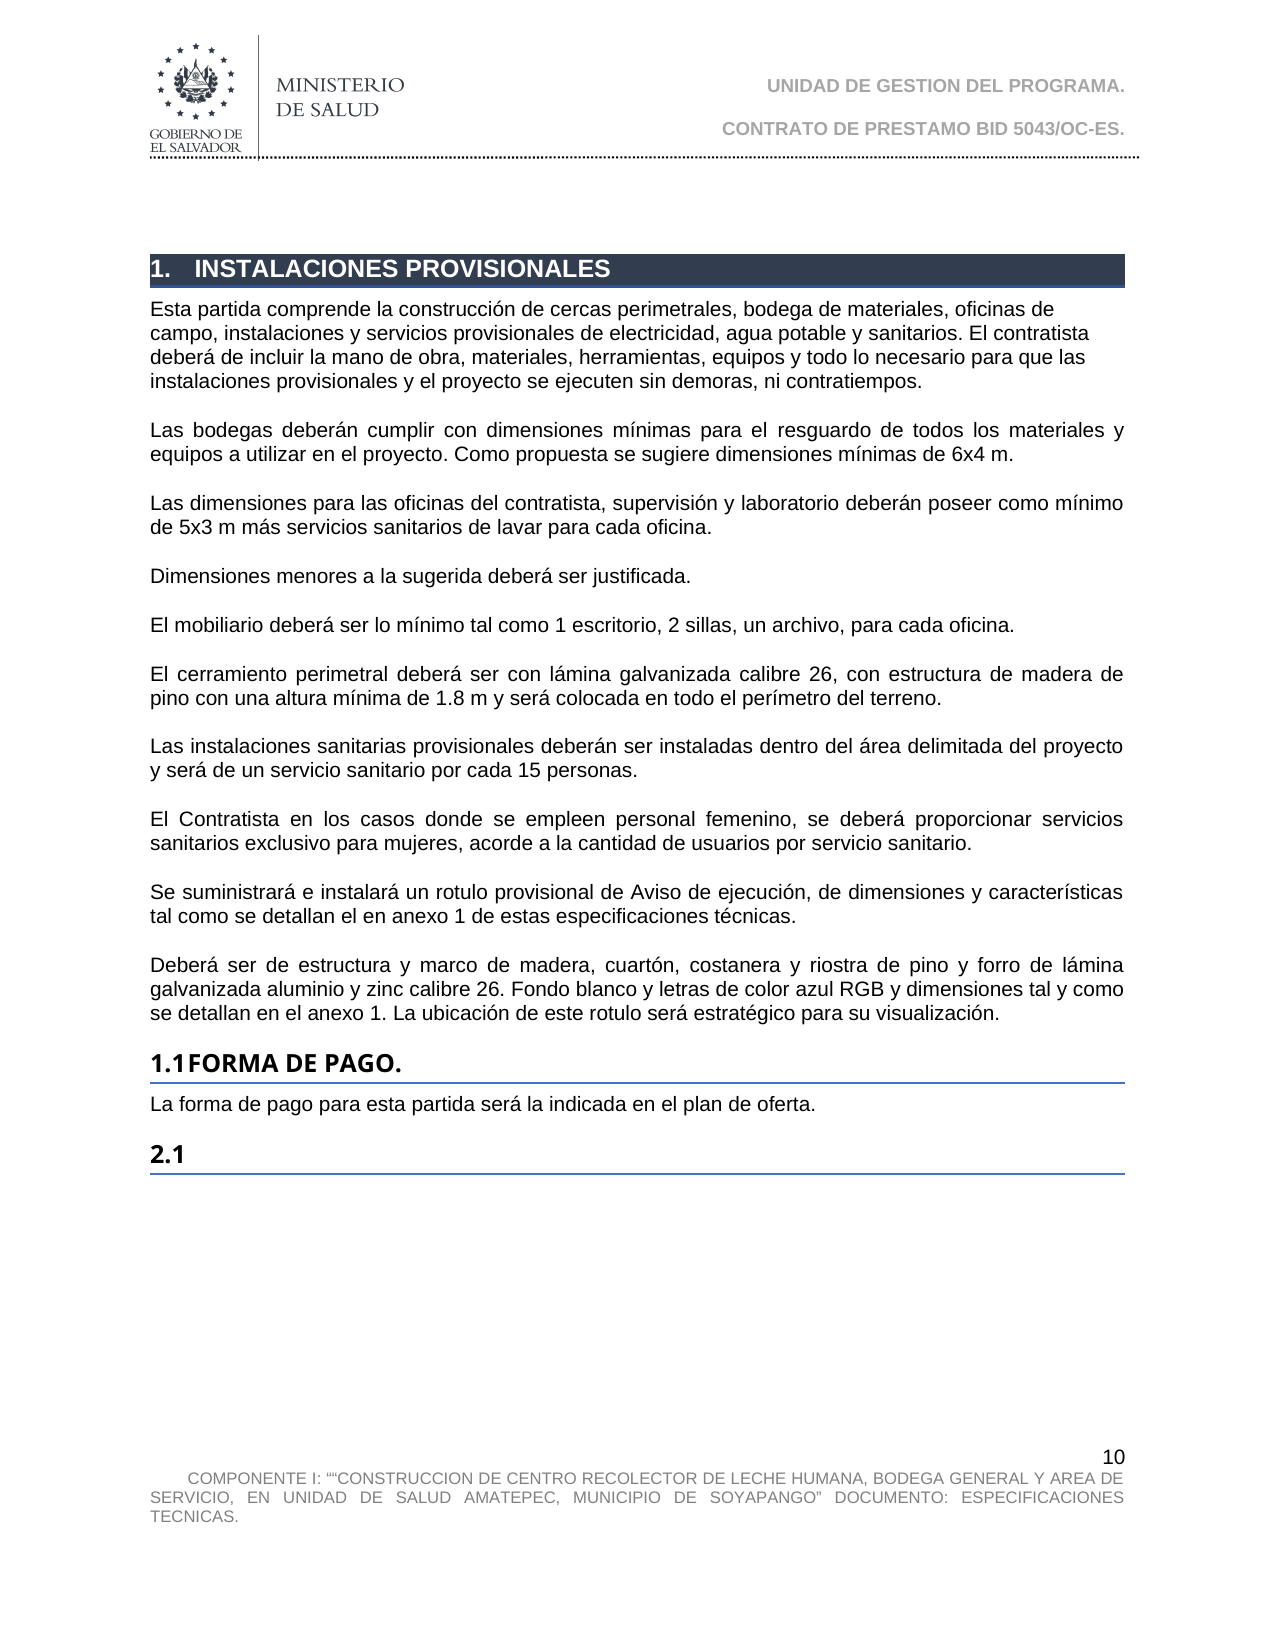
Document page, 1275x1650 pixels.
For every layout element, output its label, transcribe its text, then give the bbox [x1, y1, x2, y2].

text La forma de pago para esta partida será la indicada en el plan de oferta. [150, 1092, 1125, 1116]
text Las bodegas deberán cumplir con dimensiones mínimas para el resguardo de todos los materiales y equipos a utilizar en el proyecto. Como propuesta se sugiere dimensiones mínimas de 6x4 m. [150, 418, 1125, 466]
text El cerramiento perimetral deberá ser con lámina galvanizada calibre 26, con estructura de madera de pino con una altura mínima de 1.8 m y será colocada en todo el perímetro del terreno. [150, 661, 1125, 709]
text Las dimensiones para las oficinas del contratista, supervisión y laboratorio deberán poseer como mínimo de 5x3 m más servicios sanitarios de lavar para cada oficina. [150, 491, 1125, 538]
text Esta partida comprende la construcción de cercas perimetrales, bodega de materiales, oficinas de campo, instalaciones y servicios provisionales de electricidad, agua potable y sanitarios. El contratista deberá de incluir la mano de obra, materiales, herramientas, equipos y todo lo necesario para que las instalaciones provisionales y el proyecto se ejecuten sin demoras, ni contratiempos. [150, 297, 1125, 393]
text Deberá ser de estructura y marco de madera, cuartón, costanera y riostra de pino y forro de lámina galvanizada aluminio y zinc calibre 26. Fondo blanco y letras de color azul RGB y dimensiones tal y como se detallan en el anexo 1. La ubicación de este rotulo será estratégico para su visualización. [150, 953, 1125, 1025]
text El Contratista en los casos donde se empleen personal femenino, se deberá proporcionar servicios sanitarios exclusivo para mujeres, acorde a la cantidad de usuarios por servicio sanitario. [150, 807, 1125, 855]
picture [150, 35, 405, 161]
subtitle INSTALACIONES PROVISIONALES [150, 254, 1125, 285]
text Se suministrará e instalará un rotulo provisional de Aviso de ejecución, de dimensiones y características tal como se detallan el en anexo 1 de estas especificaciones técnicas. [150, 880, 1125, 928]
subtitle FORMA DE PAGO. [150, 1046, 1125, 1082]
text Las instalaciones sanitarias provisionales deberán ser instaladas dentro del área delimitada del proyecto y será de un servicio sanitario por cada 15 personas. [150, 734, 1125, 782]
text Dimensiones menores a la sugerida deberá ser justificada. [150, 563, 1125, 587]
text El mobiliario deberá ser lo mínimo tal como 1 escritorio, 2 sillas, un archivo, para cada oficina. [150, 612, 1125, 636]
